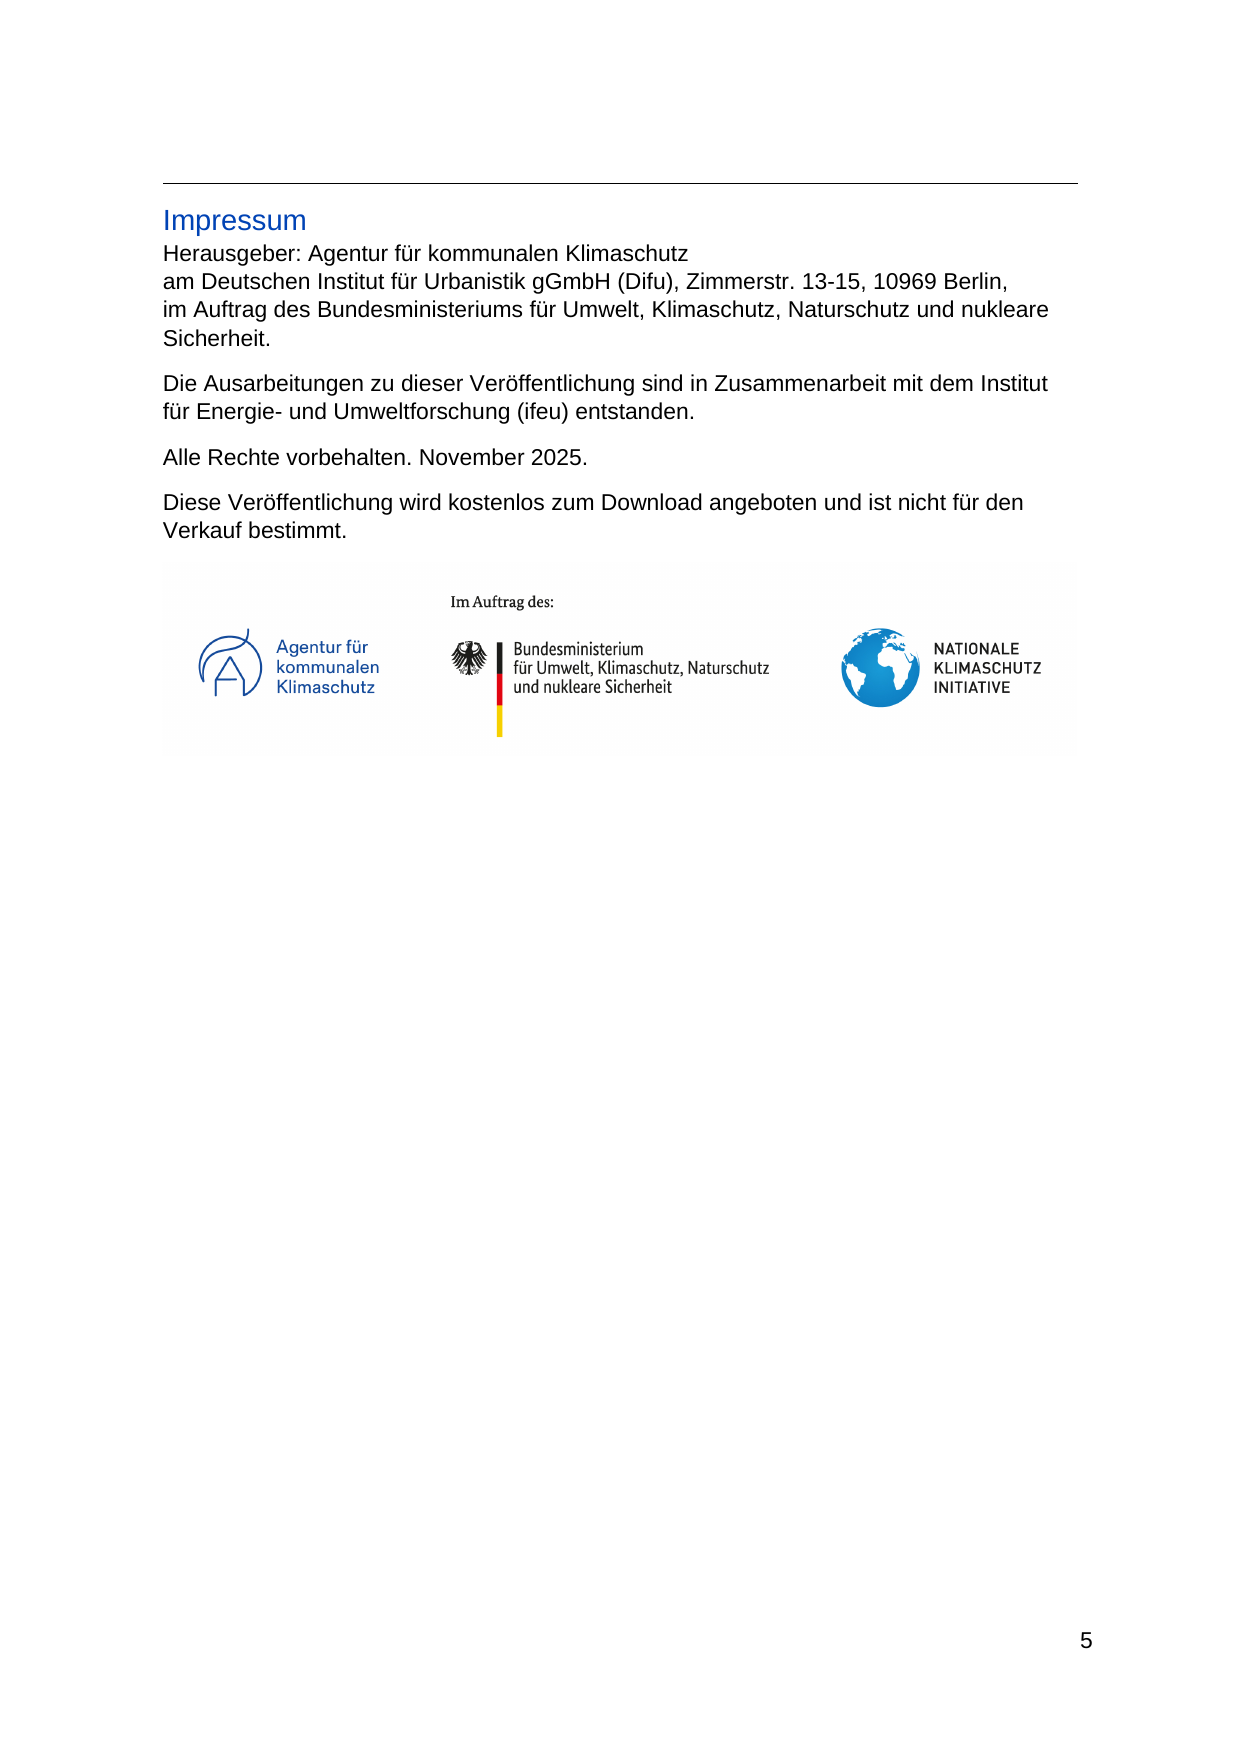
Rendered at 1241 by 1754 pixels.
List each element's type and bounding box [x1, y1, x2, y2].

picture [162, 562, 1077, 756]
